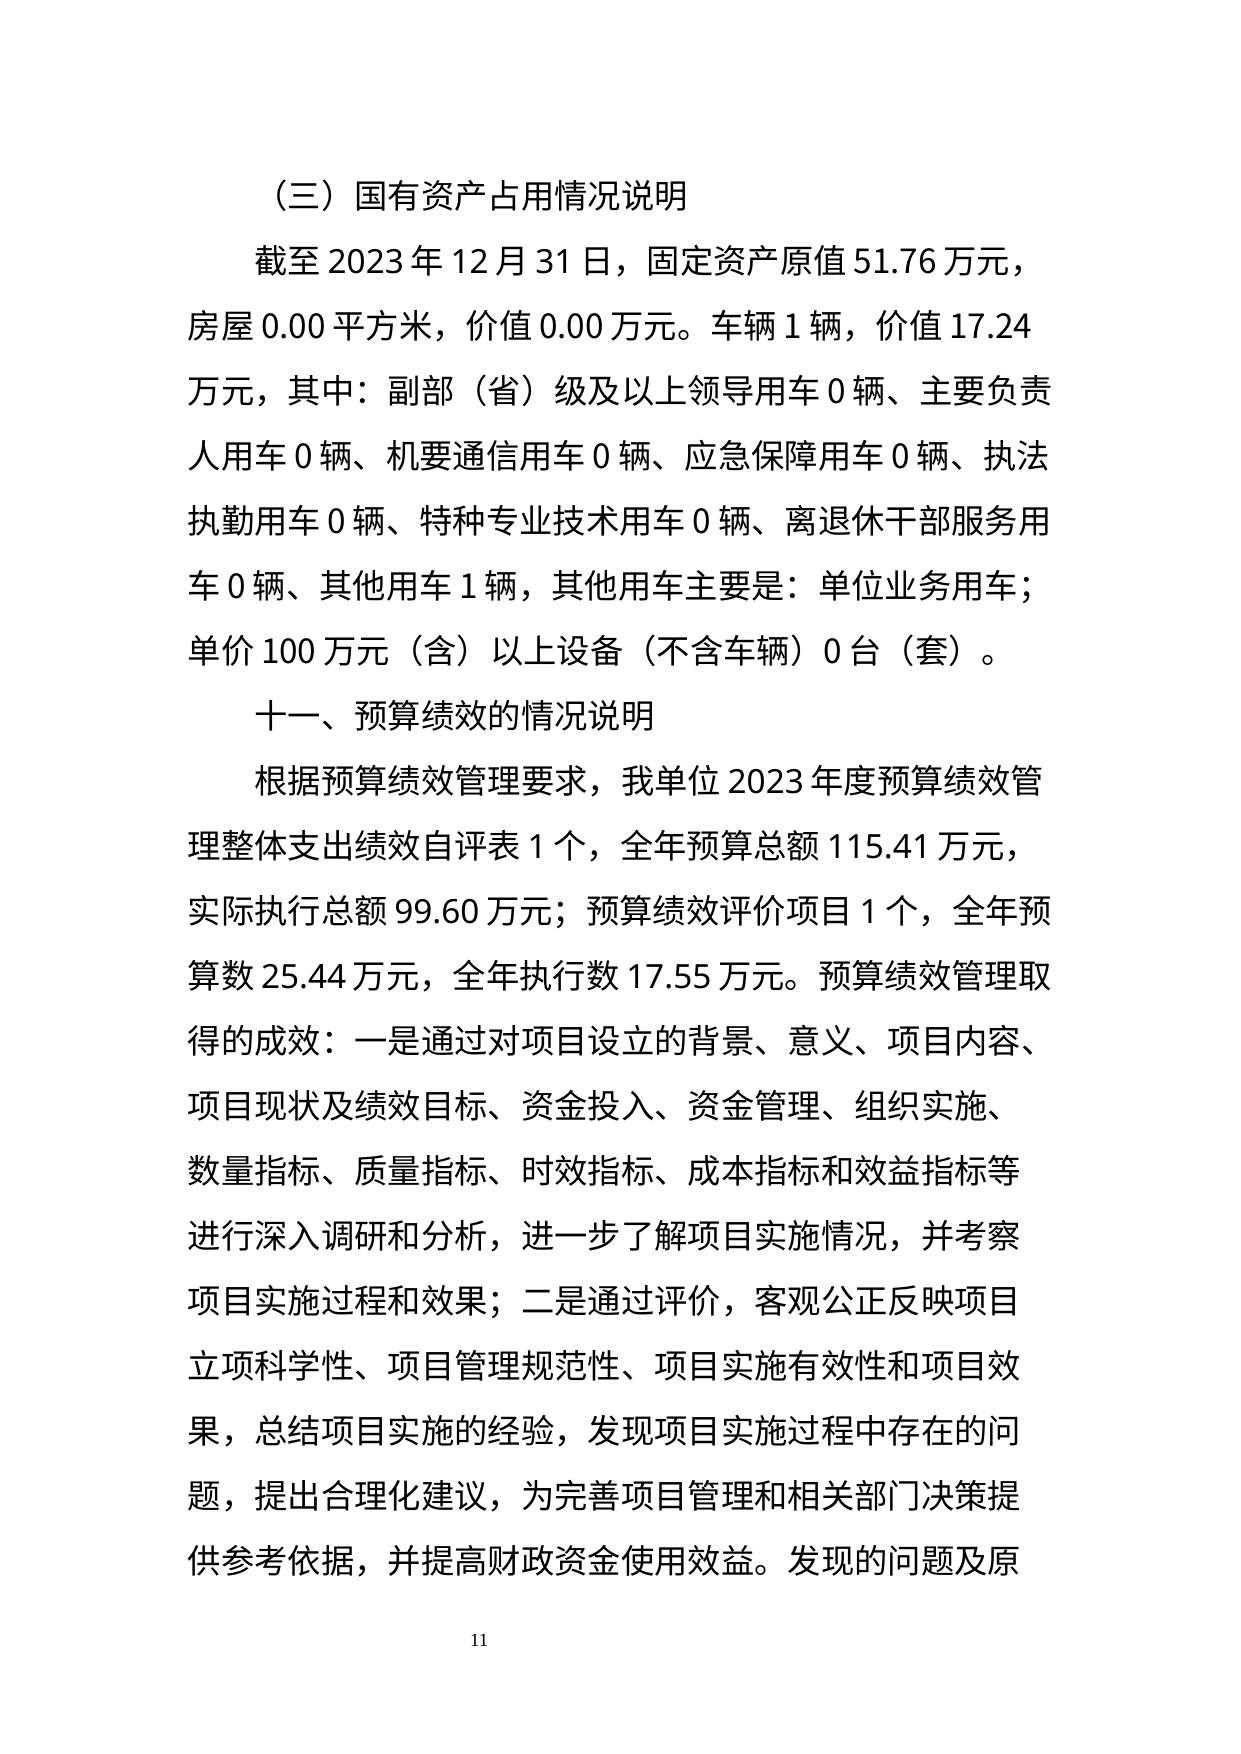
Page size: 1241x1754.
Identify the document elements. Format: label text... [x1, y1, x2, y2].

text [187, 747, 1053, 1592]
text 截至2023年12月31日，固定资产原值51.76万元，房屋0.00平方米，价值0.00万元。车辆1辆，价值17.24万元，其中：副部（省）级及以上领导用车0辆、主要负责人用车0辆、机要通信用车0辆、应急保障用车0辆、执法执勤用车0辆、特种专业技术用车0辆、离退休干部服务用车0辆、其他用车1辆，其他用车主要是：单位业务用车；单价100万元（含）以上设备（不含车辆）0台（套）。 [187, 227, 1053, 682]
text 十一、预算绩效的情况说明 [187, 682, 1053, 747]
text （三）国有资产占用情况说明 [187, 162, 1053, 227]
